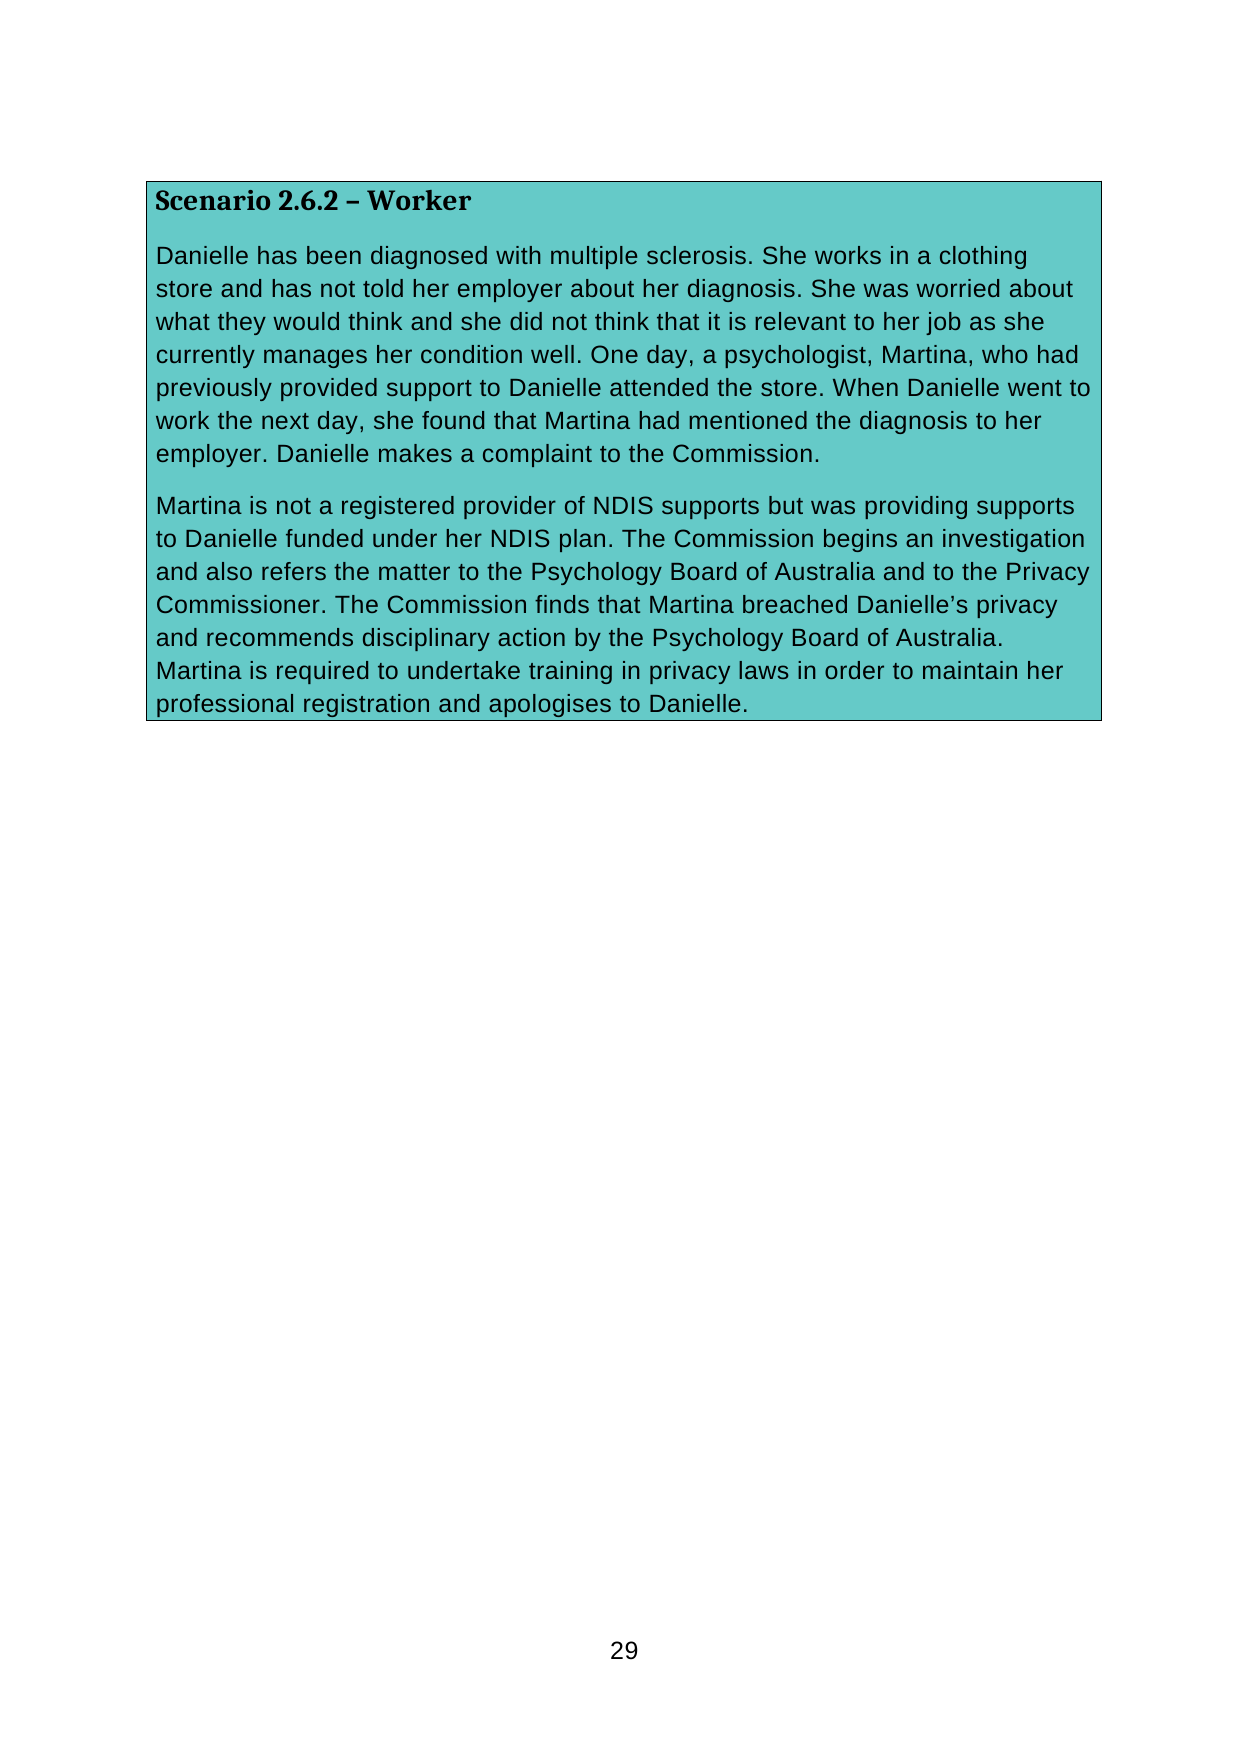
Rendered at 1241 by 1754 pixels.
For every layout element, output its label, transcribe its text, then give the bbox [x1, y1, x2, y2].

text Danielle has been diagnosed with multiple sclerosis. She works in a clothing store and has not told her employer about her diagnosis. She was worried about what they would think and she did not think that it is relevant to her job as she currently manages her condition well. One day, a psychologist, Martina, who had previously provided support to Danielle attended the store. When Danielle went to work the next day, she found that Martina had mentioned the diagnosis to her employer. Danielle makes a complaint to the Commission. [147, 238, 1101, 468]
text Martina is not a registered provider of NDIS supports but was providing supports to Danielle funded under her NDIS plan. The Commission begins an investigation and also refers the matter to the Psychology Board of Australia and to the Privacy Commissioner. The Commission finds that Martina breached Danielle’s privacy and recommends disciplinary action by the Psychology Board of Australia. Martina is required to undertake training in privacy laws in order to maintain her professional registration and apologises to Danielle. [147, 488, 1101, 720]
text Scenario 2.6.2 – Worker [147, 182, 1101, 217]
